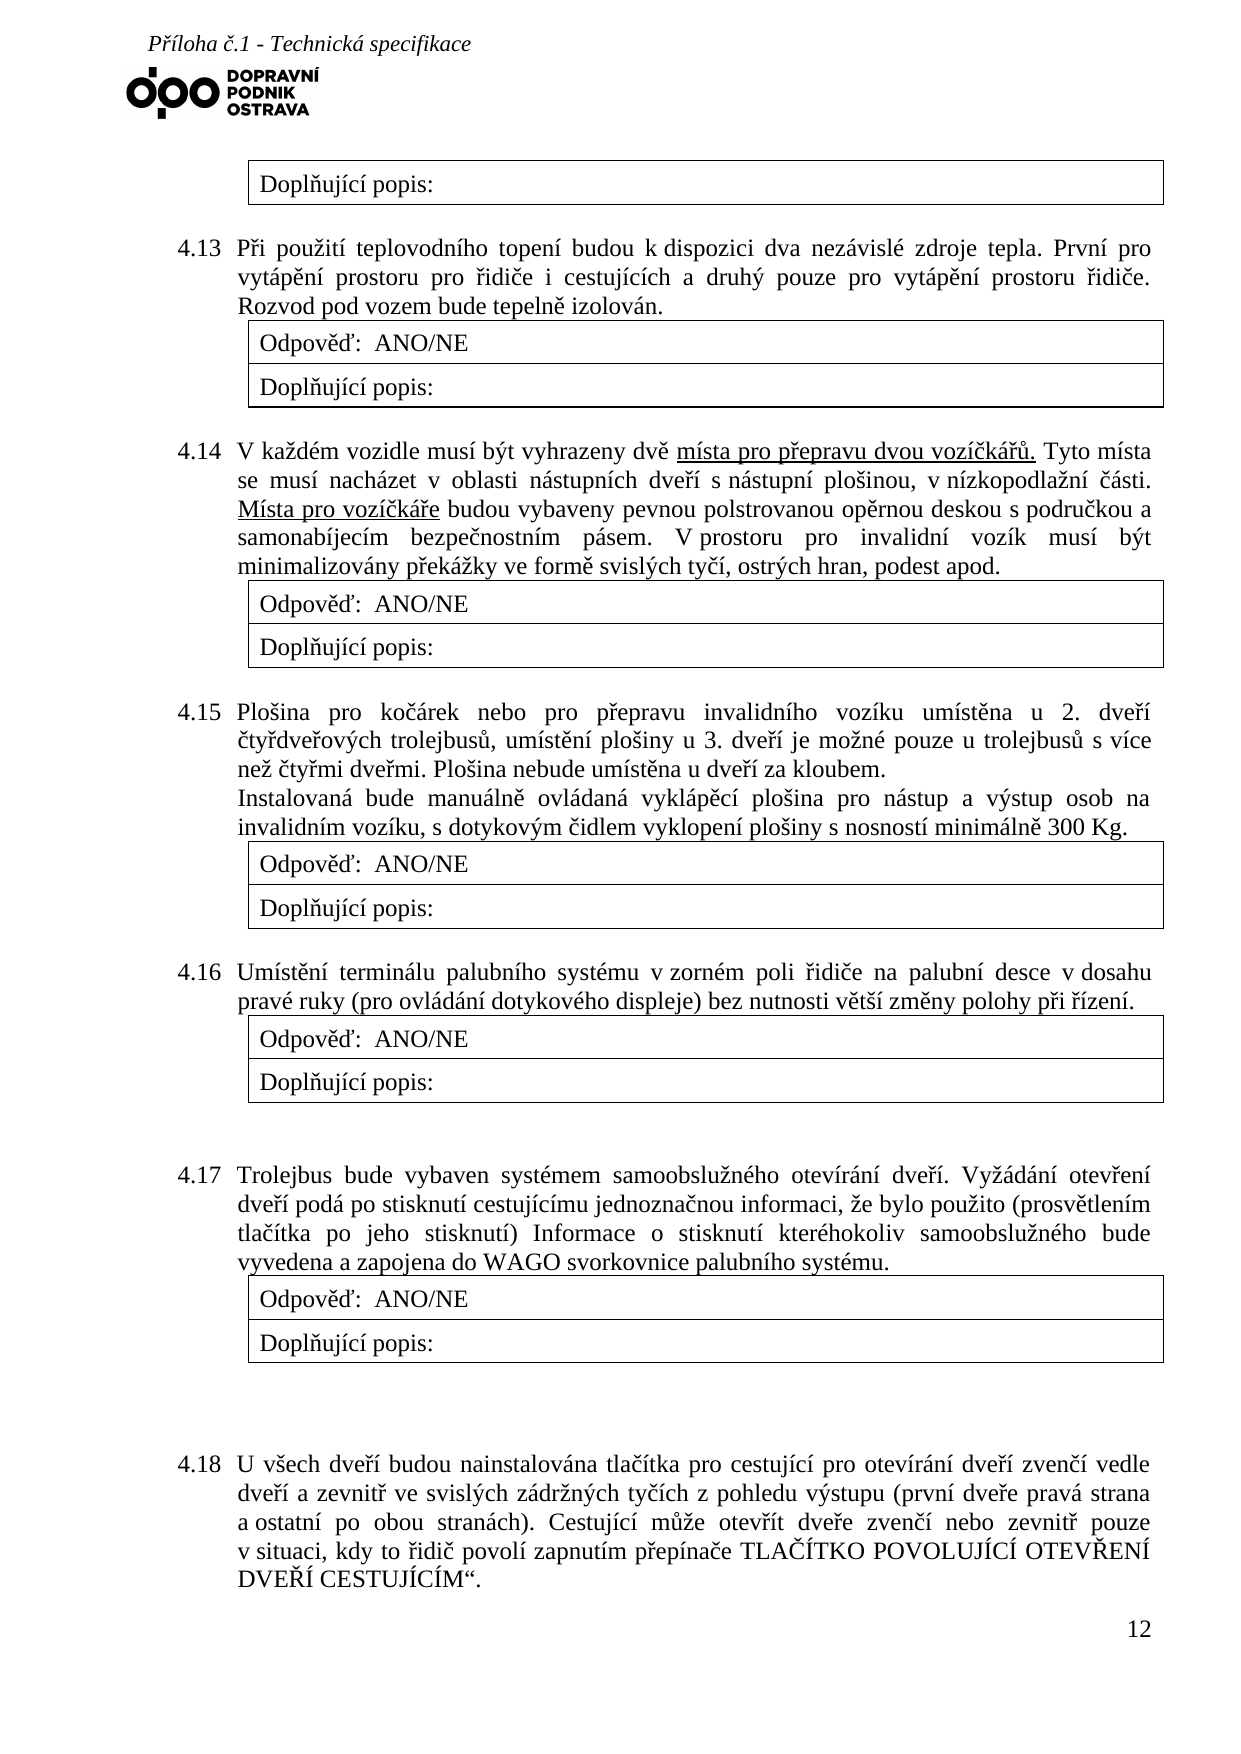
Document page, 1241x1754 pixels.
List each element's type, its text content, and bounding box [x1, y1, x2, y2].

table_cell Doplňující popis: [249, 1320, 1163, 1362]
table_header Odpověď: ANO/NE [249, 581, 1163, 623]
list Umístění terminálu palubního systému v zorném poli řidiče na palubní desce v dosahu pravé ruky (pro ovládání dotykového displeje) bez nutnosti větší změny polohy při řízení. [177, 957, 1152, 1015]
list Plošina pro kočárek nebo pro přepravu invalidního vozíku umístěna u 2. dveří čtyřdveřových trolejbusů, umístění plošiny u 3. dveří je možné pouze u trolejbusů s více než čtyřmi dveřmi. Plošina nebude umístěna u dveří za kloubem. [177, 697, 1152, 783]
list V každém vozidle musí být vyhrazeny dvě místa pro přepravu dvou vozíčkářů. Tyto místa se musí nacházet v oblasti nástupních dveří s nástupní plošinou, v nízkopodlažní části. Místa pro vozíčkáře budou vybaveny pevnou polstrovanou opěrnou deskou s područkou a samonabíjecím bezpečnostním pásem. V prostoru pro invalidní vozík musí být minimalizovány překážky ve formě svislých tyčí, ostrých hran, podest apod. [177, 436, 1152, 580]
list Trolejbus bude vybaven systémem samoobslužného otevírání dveří. Vyžádání otevření dveří podá po stisknutí cestujícímu jednoznačnou informaci, že bylo použito (prosvětlením tlačítka po jeho stisknutí) Informace o stisknutí kteréhokoliv samoobslužného bude vyvedena a zapojena do WAGO svorkovnice palubního systému. [177, 1160, 1152, 1275]
table_header Odpověď: ANO/NE [249, 842, 1163, 884]
list Při použití teplovodního topení budou k dispozici dva nezávislé zdroje tepla. První pro vytápění prostoru pro řidiče i cestujících a druhý pouze pro vytápění prostoru řidiče. Rozvod pod vozem bude tepelně izolován. [177, 233, 1152, 319]
table_header Odpověď: ANO/NE [249, 1016, 1163, 1058]
table_header Odpověď: ANO/NE [249, 1276, 1163, 1318]
table_cell Doplňující popis: [249, 364, 1163, 406]
text Instalovaná bude manuálně ovládaná vyklápěcí plošina pro nástup a výstup osob na invalidním vozíku, s dotykovým čidlem vyklopení plošiny s nosností minimálně 300 Kg. [237, 783, 1152, 841]
table_cell Doplňující popis: [249, 161, 1163, 203]
table_cell Doplňující popis: [249, 624, 1163, 667]
picture [126, 67, 320, 119]
list U všech dveří budou nainstalována tlačítka pro cestující pro otevírání dveří zvenčí vedle dveří a zevnitř ve svislých zádržných tyčích z pohledu výstupu (první dveře pravá strana a ostatní po obou stranách). Cestující může otevřít dveře zvenčí nebo zevnitř pouze v situaci, kdy to řidič povolí zapnutím přepínače TLAČÍTKO POVOLUJÍCÍ OTEVŘENÍ DVEŘÍ CESTUJÍCÍM“. [177, 1449, 1152, 1593]
table_cell Doplňující popis: [249, 885, 1163, 927]
table_cell Doplňující popis: [249, 1059, 1163, 1102]
table_header Odpověď: ANO/NE [249, 321, 1163, 363]
